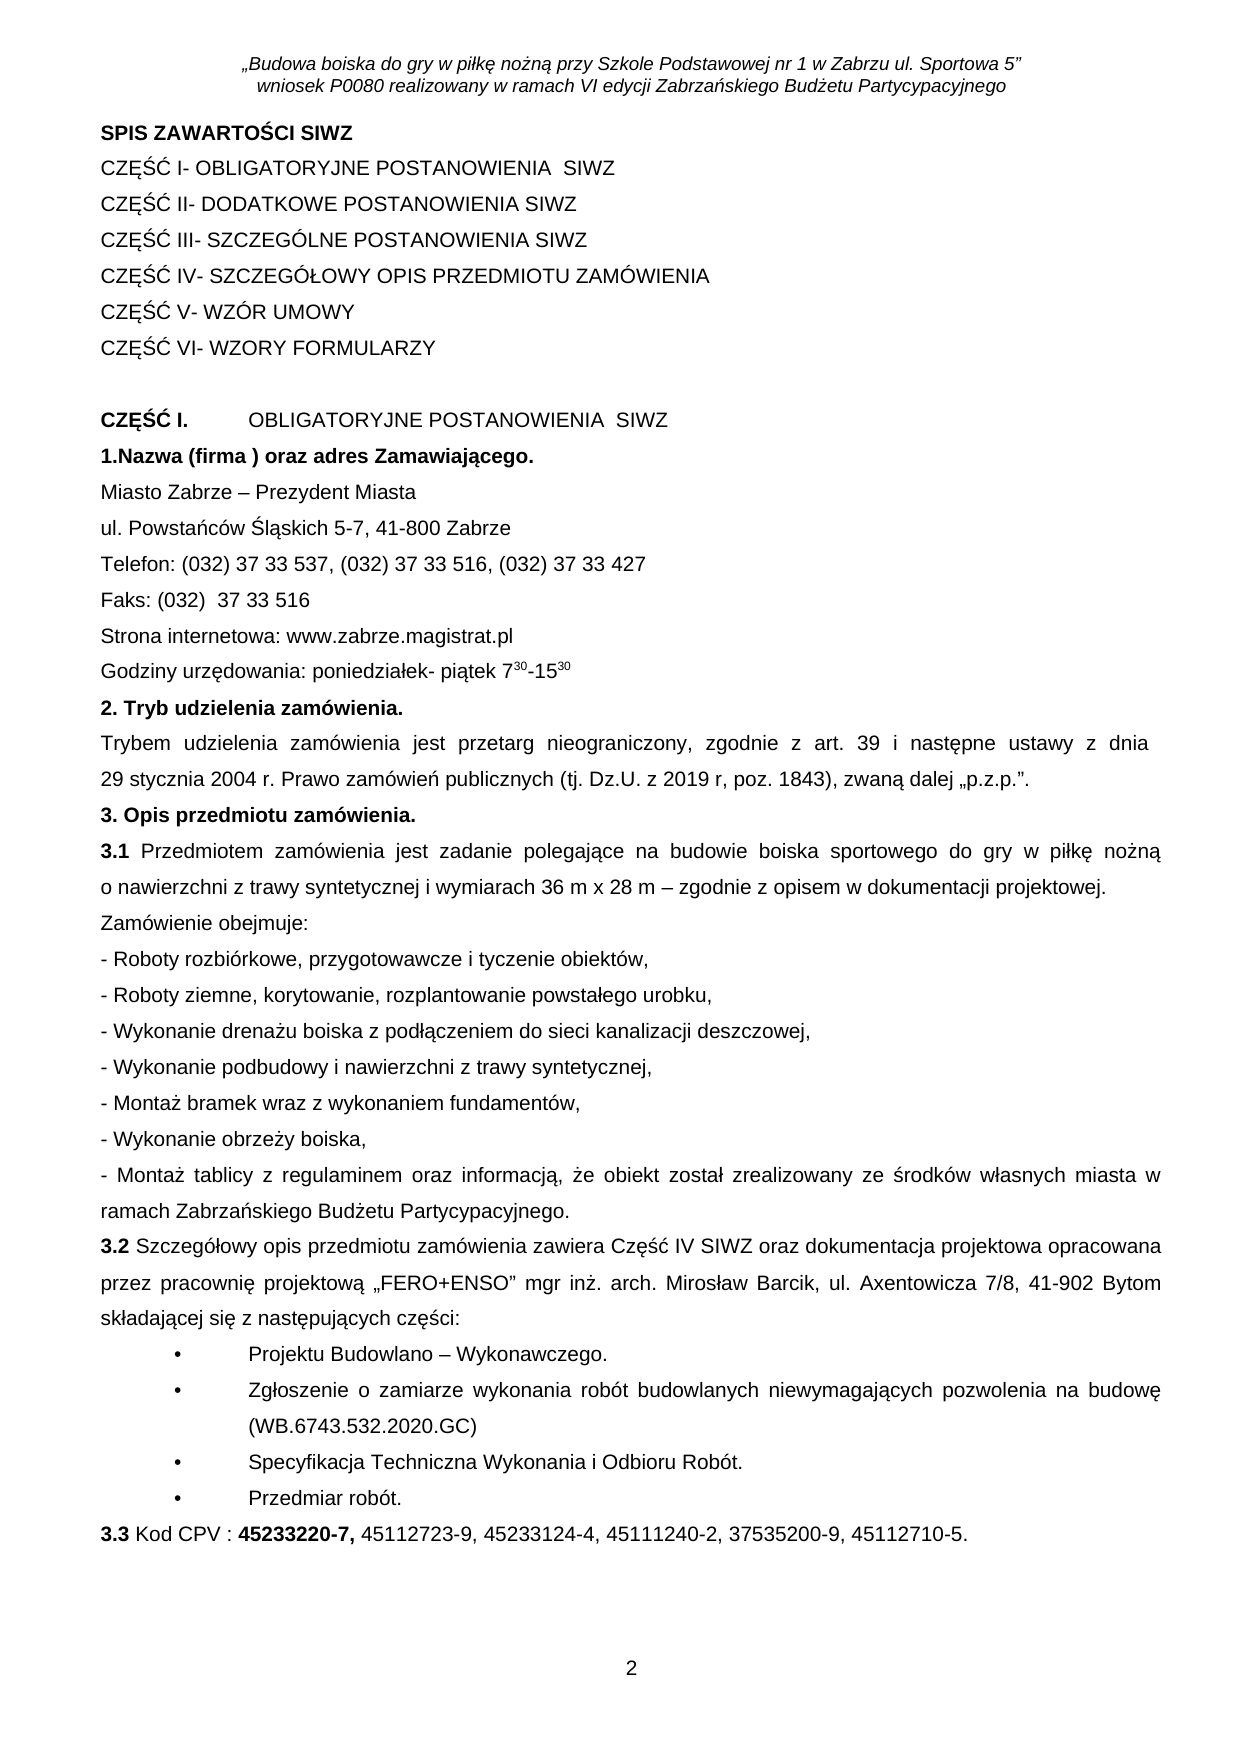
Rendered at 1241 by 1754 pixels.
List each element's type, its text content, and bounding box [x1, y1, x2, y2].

text - Montaż tablicy z regulaminem oraz informacją, że obiekt został zrealizowany ze środków własnych miasta w ramach Zabrzańskiego Budżetu Partycypacyjnego. [100, 1162, 1162, 1222]
text CZĘŚĆ VI- WZORY FORMULARZY [100, 336, 1162, 360]
text Faks: (032) 37 33 516 [100, 587, 1162, 611]
text CZĘŚĆ I. OBLIGATORYJNE POSTANOWIENIA SIWZ [100, 408, 1162, 432]
text CZĘŚĆ V- WZÓR UMOWY [100, 300, 1162, 324]
text - Montaż bramek wraz z wykonaniem fundamentów, [100, 1091, 1162, 1114]
text ul. Powstańców Śląskich 5-7, 41-800 Zabrze [100, 516, 1162, 539]
text CZĘŚĆ IV- SZCZEGÓŁOWY OPIS PRZEDMIOTU ZAMÓWIENIA [100, 264, 1162, 288]
text 3.2 Szczegółowy opis przedmiotu zamówienia zawiera Część IV SIWZ oraz dokumentacja projektowa opracowana przez pracownię projektową „FERO+ENSO” mgr inż. arch. Mirosław Barcik, ul. Axentowicza 7/8, 41-902 Bytom składającej się z następujących części: [100, 1234, 1162, 1330]
text SPIS ZAWARTOŚCI SIWZ [100, 120, 1162, 144]
text 2. Tryb udzielenia zamówienia. [100, 695, 1162, 719]
text Zamówienie obejmuje: [100, 911, 1162, 935]
text CZĘŚĆ I- OBLIGATORYJNE POSTANOWIENIA SIWZ [100, 156, 1162, 180]
text - Wykonanie obrzeży boiska, [100, 1127, 1162, 1151]
text 3.3 Kod CPV : 45233220-7, 45112723-9, 45233124-4, 45111240-2, 37535200-9, 45112710-5. [100, 1522, 1162, 1546]
text Godziny urzędowania: poniedziałek- piątek 730-1530 [100, 659, 1162, 683]
text Strona internetowa: www.zabrze.magistrat.pl [100, 623, 1162, 647]
text - Wykonanie podbudowy i nawierzchni z trawy syntetycznej, [100, 1055, 1162, 1079]
text Miasto Zabrze – Prezydent Miasta [100, 480, 1162, 504]
text • Specyfikacja Techniczna Wykonania i Odbioru Robót. [100, 1450, 1162, 1474]
text Trybem udzielenia zamówienia jest przetarg nieograniczony, zgodnie z art. 39 i następne ustawy z dnia 29 stycznia 2004 r. Prawo zamówień publicznych (tj. Dz.U. z 2019 r, poz. 1843), zwaną dalej „p.z.p.”. [100, 731, 1162, 791]
text - Roboty rozbiórkowe, przygotowawcze i tyczenie obiektów, [100, 947, 1162, 971]
text CZĘŚĆ II- DODATKOWE POSTANOWIENIA SIWZ [100, 192, 1162, 216]
text • Projektu Budowlano – Wykonawczego. [100, 1342, 1162, 1366]
text - Roboty ziemne, korytowanie, rozplantowanie powstałego urobku, [100, 983, 1162, 1007]
text 3.1 Przedmiotem zamówienia jest zadanie polegające na budowie boiska sportowego do gry w piłkę nożną o nawierzchni z trawy syntetycznej i wymiarach 36 m x 28 m – zgodnie z opisem w dokumentacji projektowej. [100, 839, 1162, 899]
text • Przedmiar robót. [100, 1486, 1162, 1510]
text 1.Nazwa (firma ) oraz adres Zamawiającego. [100, 444, 1162, 468]
text Telefon: (032) 37 33 537, (032) 37 33 516, (032) 37 33 427 [100, 552, 1162, 576]
text CZĘŚĆ III- SZCZEGÓLNE POSTANOWIENIA SIWZ [100, 228, 1162, 252]
text • Zgłoszenie o zamiarze wykonania robót budowlanych niewymagających pozwolenia na budowę (WB.6743.532.2020.GC) [174, 1378, 1162, 1438]
text - Wykonanie drenażu boiska z podłączeniem do sieci kanalizacji deszczowej, [100, 1019, 1162, 1043]
text 3. Opis przedmiotu zamówienia. [100, 803, 1162, 827]
